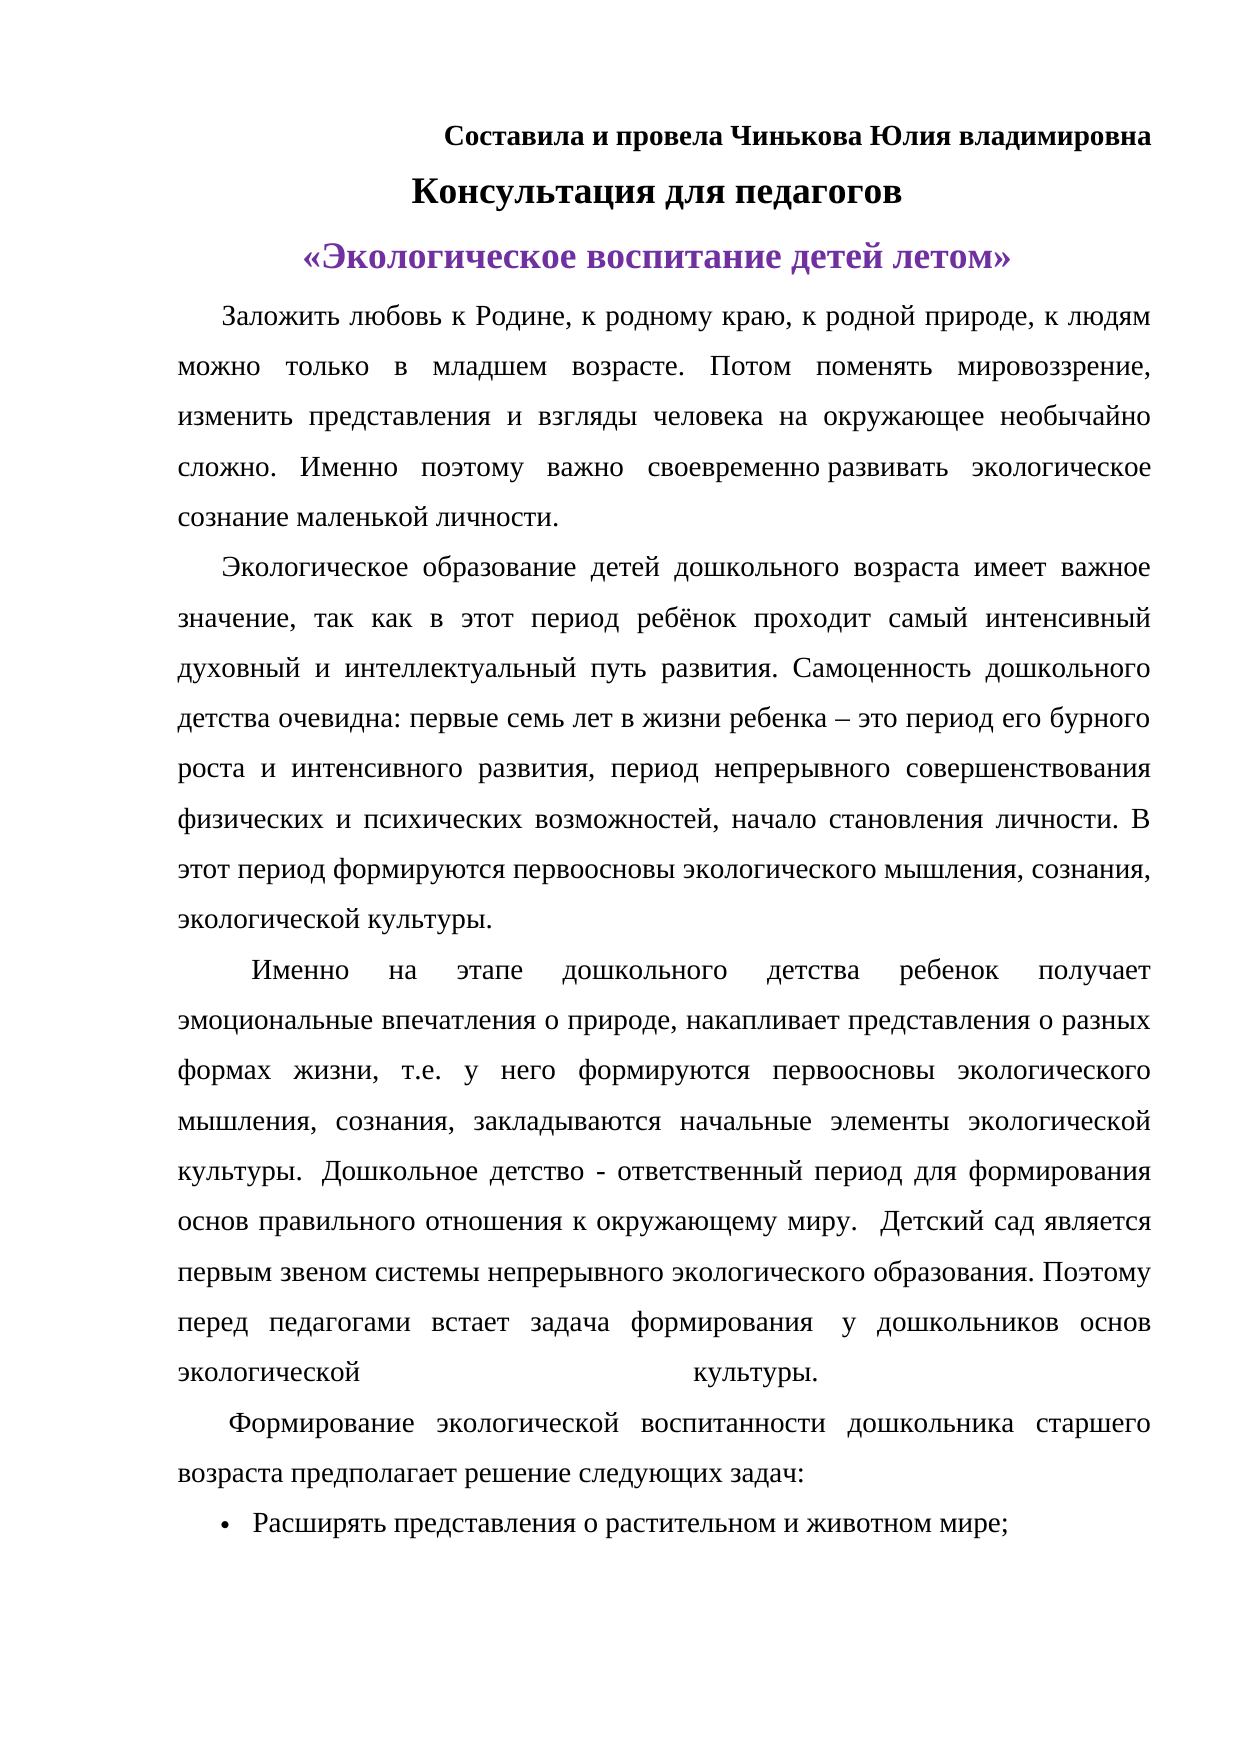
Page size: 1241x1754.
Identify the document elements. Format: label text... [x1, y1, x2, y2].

text Заложить любовь к Родине, к родному краю, к родной природе, к людям можно только в младшем возрасте. Потом поменять мировоззрение, изменить представления и взгляды человека на окружающее необычайно сложно. Именно поэтому важно своевременно развивать экологическое сознание маленькой личности. [177, 298, 1152, 533]
list Расширять представления о растительном и животном мире; [177, 1505, 1152, 1539]
text Именно на этапе дошкольного детства ребенок получает эмоциональные впечатления о природе, накапливает представления о разных формах жизни, т.е. у него формируются первоосновы экологического мышления, сознания, закладываются начальные элементы экологической культуры. Дошкольное детство - ответственный период для формирования основ правильного отношения к окружающему миру. Детский сад является первым звеном системы непрерывного экологического образования. Поэтому перед педагогами встает задача формирования у дошкольников основ экологической культуры. Формирование экологической воспитанности дошкольника старшего возраста предполагает решение следующих задач: [177, 952, 1152, 1488]
text Экологическое образование детей дошкольного возраста имеет важное значение, так как в этот период ребёнок проходит самый интенсивный духовный и интеллектуальный путь развития. Самоценность дошкольного детства очевидна: первые семь лет в жизни ребенка – это период его бурного роста и интенсивного развития, период непрерывного совершенствования физических и психических возможностей, начало становления личности. В этот период формируются первоосновы экологического мышления, сознания, экологической культуры. [177, 549, 1152, 935]
text Составила и провела Чинькова Юлия владимировна [118, 118, 1152, 152]
text Консультация для педагогов [118, 168, 1152, 212]
text «Экологическое воспитание детей летом» [118, 233, 1152, 276]
